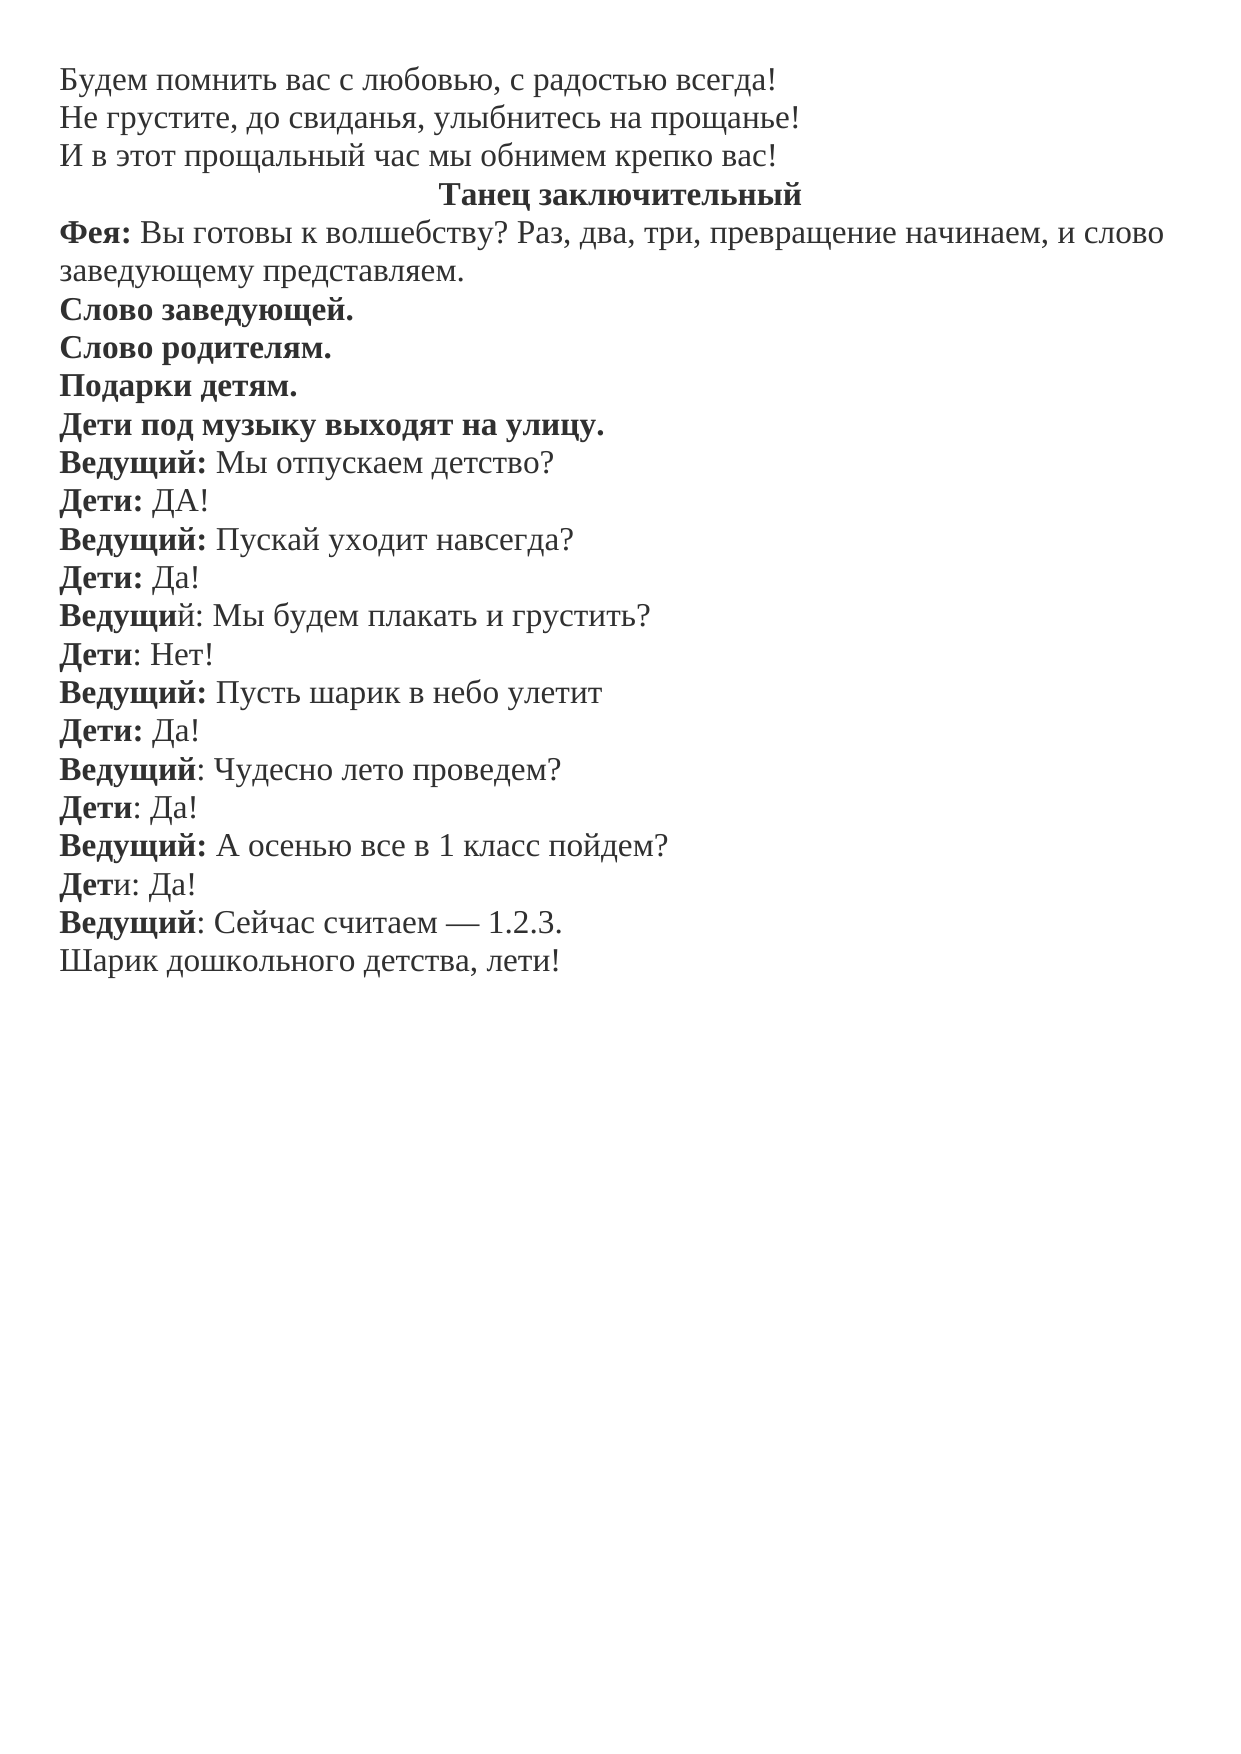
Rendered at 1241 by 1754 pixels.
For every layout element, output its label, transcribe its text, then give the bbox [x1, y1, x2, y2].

text Дети: Нет! [59, 634, 1181, 672]
text Дети: Да! [59, 787, 1181, 826]
text Ведущий: Мы будем плакать и грустить? [59, 596, 1181, 634]
text Подарки детям. [59, 366, 1181, 404]
text Не грустите, до свиданья, улыбнитесь на прощанье! [59, 97, 1181, 136]
text Дети под музыку выходят на улицу. [59, 404, 1181, 442]
text Шарик дошкольного детства, лети! [59, 941, 1181, 979]
text Ведущий: Мы отпускаем детство? [59, 442, 1181, 481]
text Ведущий: Сейчас считаем — 1.2.3. [59, 902, 1181, 941]
text Танец заключительный [59, 174, 1181, 212]
text Ведущий: Пусть шарик в небо улетит [59, 672, 1181, 711]
text Дети: Да! [59, 557, 1181, 596]
text И в этот прощальный час мы обнимем крепко вас! [59, 136, 1181, 174]
text Фея: Вы готовы к волшебству? Раз, два, три, превращение начинаем, и слово заведующему представляем. [59, 212, 1181, 289]
text Ведущий: Чудесно лето проведем? [59, 749, 1181, 787]
text Дети: ДА! [59, 481, 1181, 519]
text Будем помнить вас с любовью, с радостью всегда! [59, 59, 1181, 97]
text Ведущий: Пускай уходит навсегда? [59, 519, 1181, 557]
text Слово родителям. [59, 327, 1181, 366]
text Дети: Да! [59, 711, 1181, 749]
text Слово заведующей. [59, 289, 1181, 327]
text Дети: Да! [59, 864, 1181, 902]
text Ведущий: А осенью все в 1 класс пойдем? [59, 826, 1181, 864]
